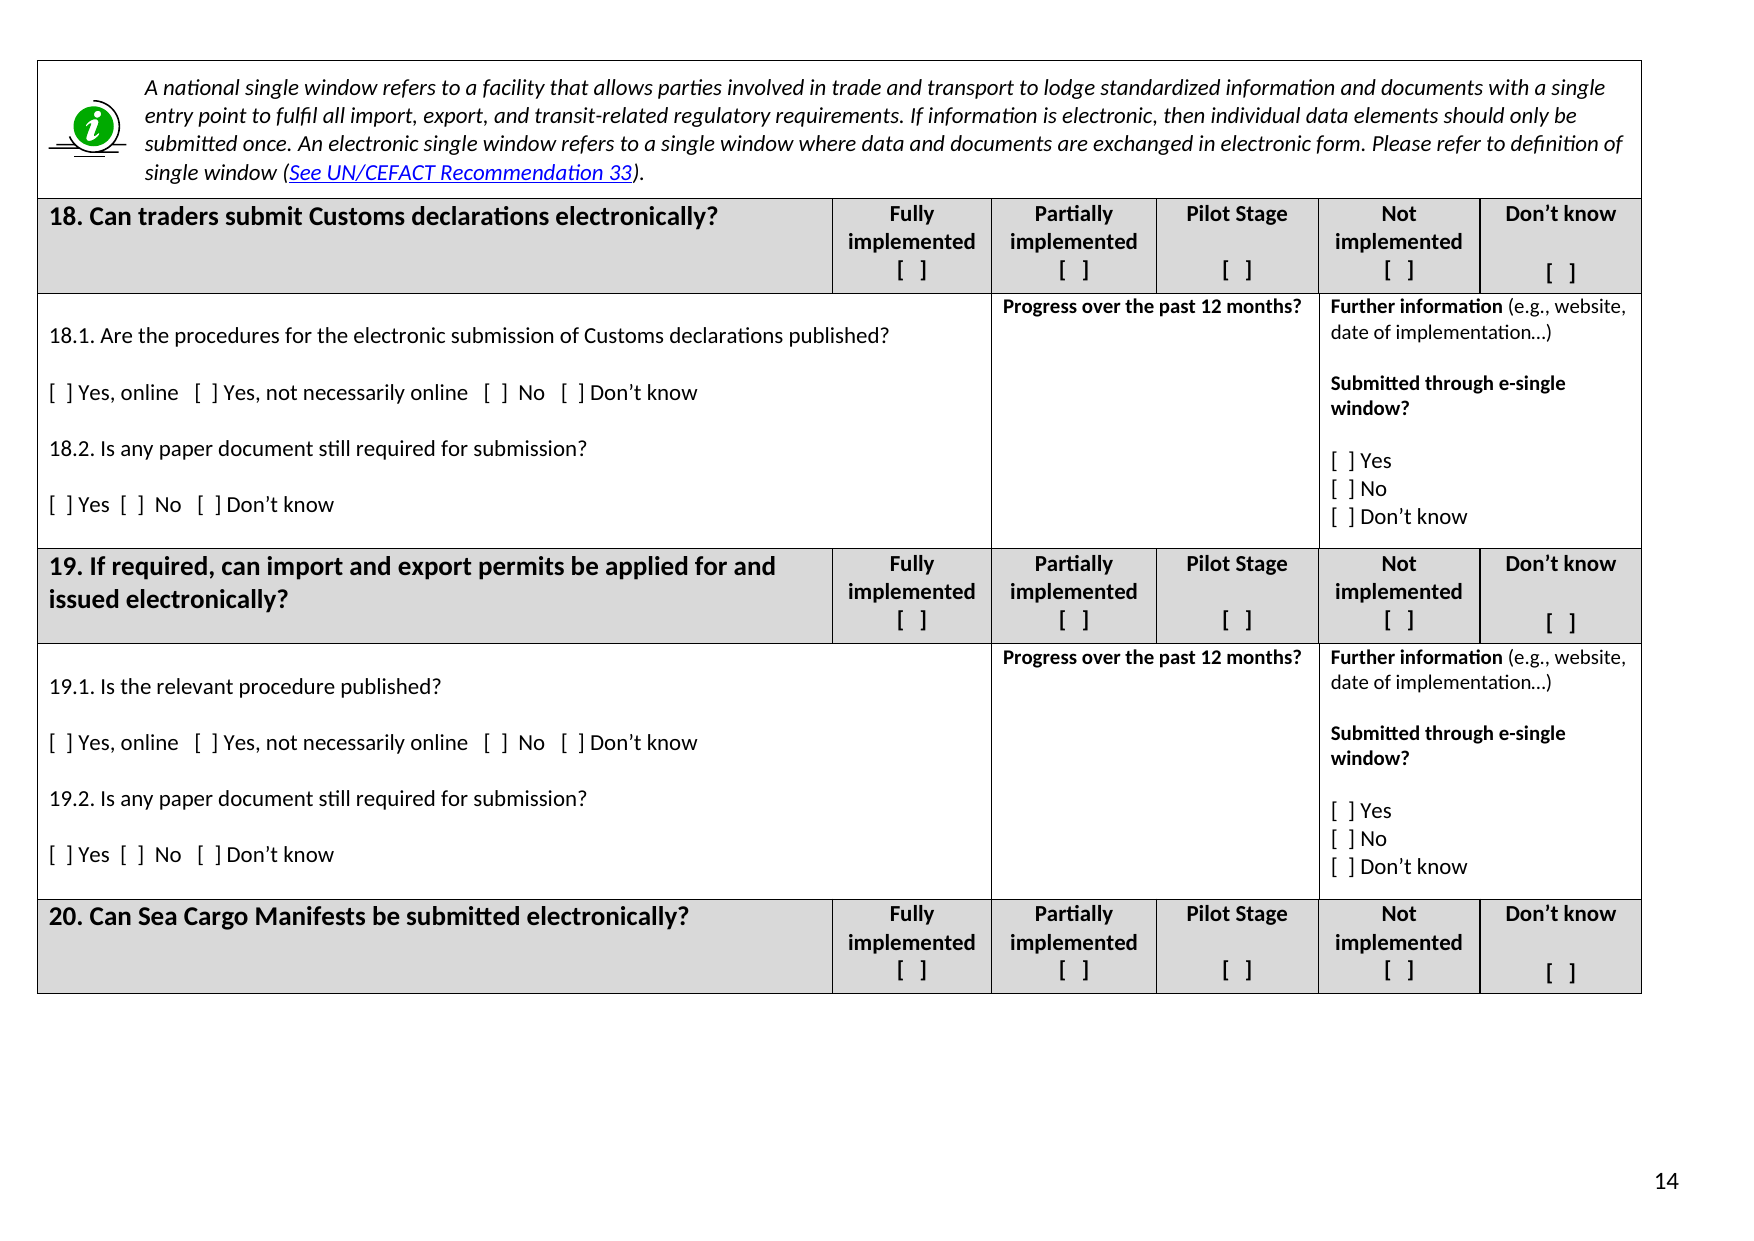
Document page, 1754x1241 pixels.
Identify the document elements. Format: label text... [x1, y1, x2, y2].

table_cell 19. If required, can import and export permits be applied for and issued electronically? [38, 549, 832, 643]
table_cell Partially implemented [ ] [992, 900, 1156, 993]
table_cell Pilot Stage [ ] [1157, 549, 1318, 643]
table_cell Not implemented [ ] [1319, 199, 1479, 293]
table_cell Don’t know [ ] [1481, 199, 1641, 293]
table_cell 18.1. Are the procedures for the electronic submission of Customs declarations published? [ ] Yes, online [ ] Yes, not necessarily online [ ] No [ ] Don’t know 18.2. Is any paper document still required for submission? [ ] Yes [ ] No [ ] Don’t know [38, 294, 991, 548]
table_cell A national single window refers to a facility that allows parties involved in trade and transport to lodge standardized information and documents with a single entry point to fulfil all import, export, and transit-related regulatory requirements. If information is electronic, then individual data elements should only be submitted once. An electronic single window refers to a single window where data and documents are exchanged in electronic form. Please refer to definition of single window (See UN/CEFACT Recommendation 33). [133, 61, 1641, 198]
table_cell 18. Can traders submit Customs declarations electronically? [38, 199, 832, 293]
table_cell Fully implemented [ ] [833, 199, 991, 293]
table_cell Progress over the past 12 months? [992, 294, 1319, 548]
table_cell Partially implemented [ ] [992, 199, 1156, 293]
table_cell 19.1. Is the relevant procedure published? [ ] Yes, online [ ] Yes, not necessarily online [ ] No [ ] Don’t know 19.2. Is any paper document still required for submission? [ ] Yes [ ] No [ ] Don’t know [38, 644, 991, 898]
table_cell Not implemented [ ] [1319, 900, 1479, 993]
table_cell Don’t know [ ] [1481, 549, 1641, 643]
table_cell [38, 61, 133, 198]
table_cell Further information (e.g., website, date of implementation…) Submitted through e-single window? [ ] Yes [ ] No [ ] Don’t know [1320, 294, 1641, 548]
table_cell Partially implemented [ ] [992, 549, 1156, 643]
table_cell Progress over the past 12 months? [992, 644, 1319, 898]
table_cell Fully implemented [ ] [833, 900, 991, 993]
table_cell Pilot Stage [ ] [1157, 900, 1318, 993]
table_cell 20. Can Sea Cargo Manifests be submitted electronically? [38, 900, 832, 993]
table_cell Fully implemented [ ] [833, 549, 991, 643]
table_cell Pilot Stage [ ] [1157, 199, 1318, 293]
table_cell Don’t know [ ] [1481, 900, 1641, 993]
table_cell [1320, 644, 1641, 898]
table_cell Not implemented [ ] [1319, 549, 1479, 643]
